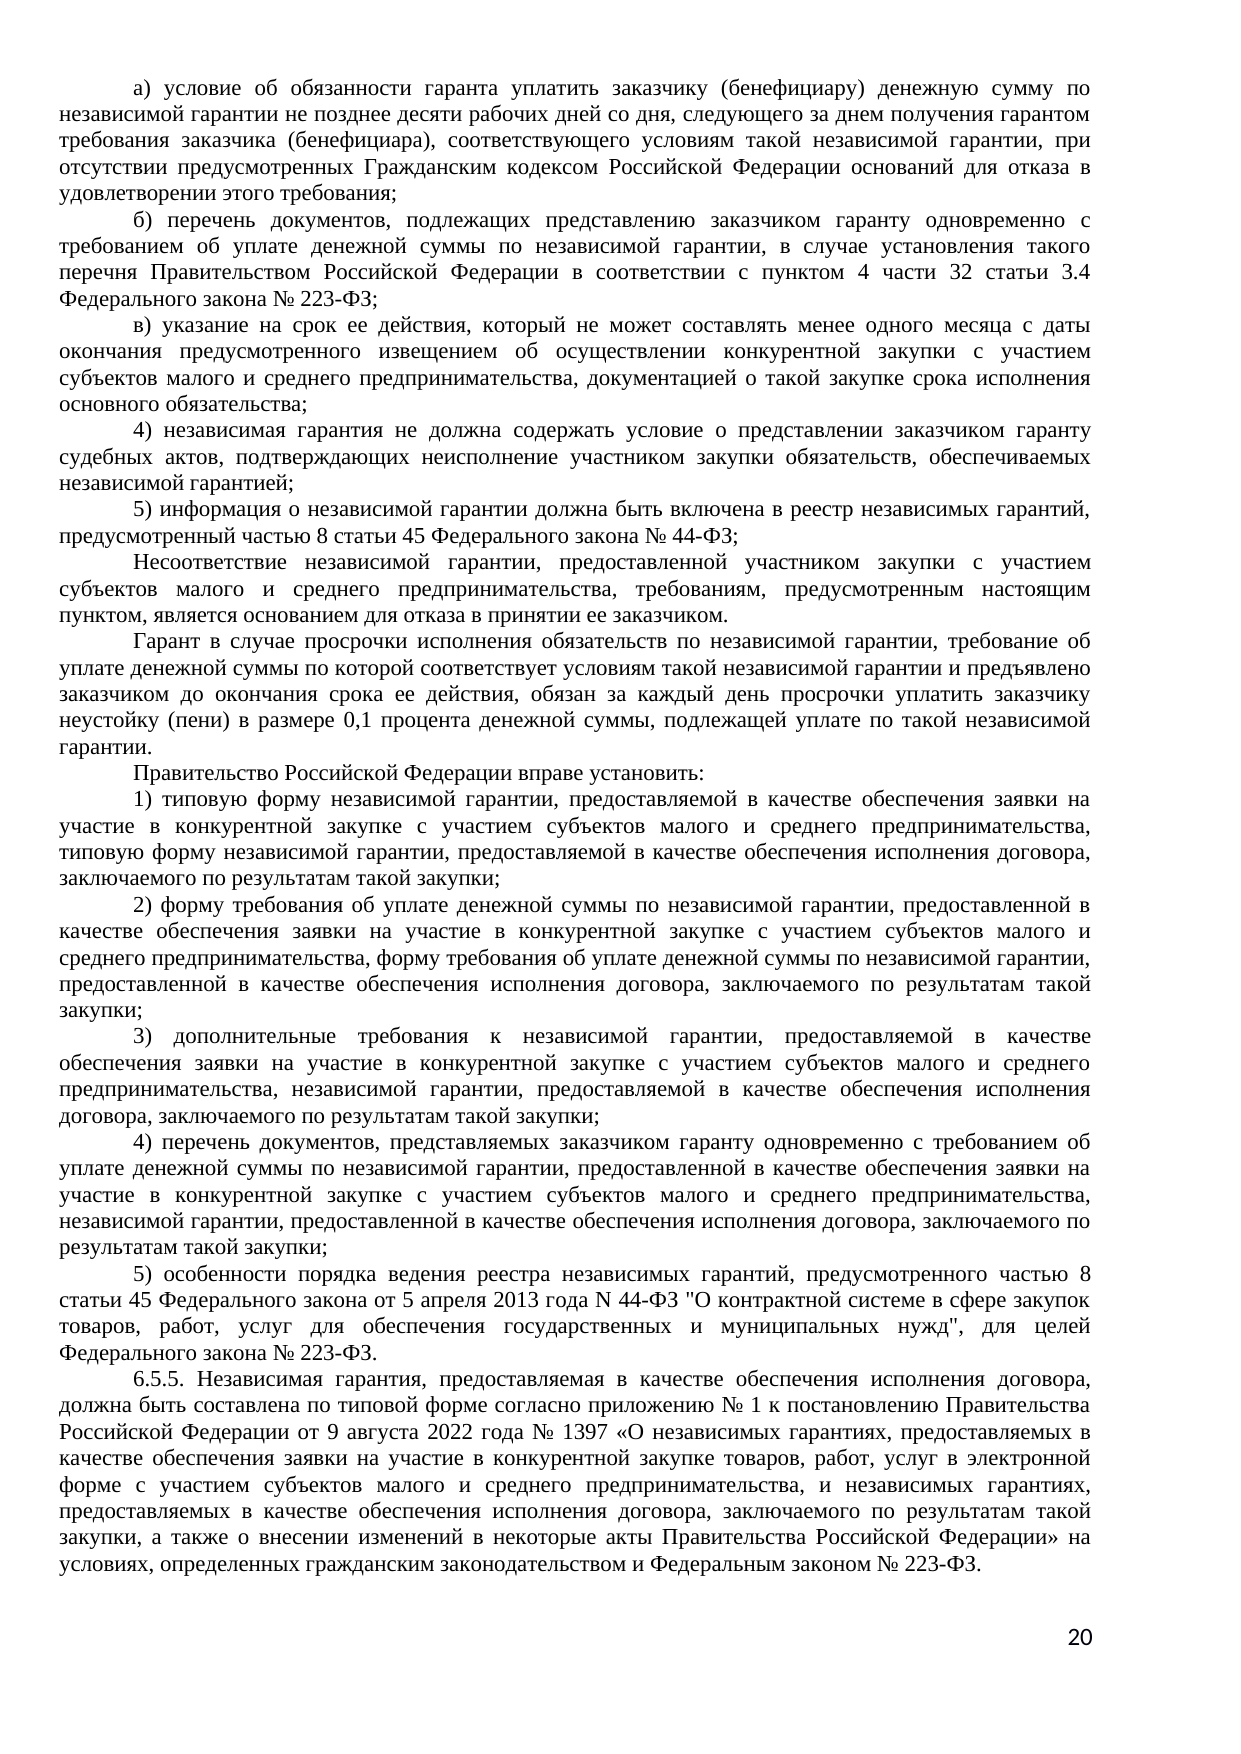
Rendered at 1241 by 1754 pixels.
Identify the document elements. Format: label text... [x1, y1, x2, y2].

text в) указание на срок ее действия, который не может составлять менее одного месяца с даты окончания предусмотренного извещением об осуществлении конкурентной закупки с участием субъектов малого и среднего предпринимательства, документацией о такой закупке срока исполнения основного обязательства; [59, 311, 1092, 416]
text Гарант в случае просрочки исполнения обязательств по независимой гарантии, требование об уплате денежной суммы по которой соответствует условиям такой независимой гарантии и предъявлено заказчиком до окончания срока ее действия, обязан за каждый день просрочки уплатить заказчику неустойку (пени) в размере 0,1 процента денежной суммы, подлежащей уплате по такой независимой гарантии. [59, 627, 1092, 759]
text 6.5.5. Независимая гарантия, предоставляемая в качестве обеспечения исполнения договора, должна быть составлена по типовой форме согласно приложению № 1 к постановлению Правительства Российской Федерации от 9 августа 2022 года № 1397 «О независимых гарантиях, предоставляемых в качестве обеспечения заявки на участие в конкурентной закупке товаров, работ, услуг в электронной форме с участием субъектов малого и среднего предпринимательства, и независимых гарантиях, предоставляемых в качестве обеспечения исполнения договора, заключаемого по результатам такой закупки, а также о внесении изменений в некоторые акты Правительства Российской Федерации» на условиях, определенных гражданским законодательством и Федеральным законом № 223-ФЗ. [59, 1365, 1092, 1576]
text б) перечень документов, подлежащих представлению заказчиком гаранту одновременно с требованием об уплате денежной суммы по независимой гарантии, в случае установления такого перечня Правительством Российской Федерации в соответствии с пунктом 4 части 32 статьи 3.4 Федерального закона № 223-ФЗ; [59, 206, 1092, 311]
text 2) форму требования об уплате денежной суммы по независимой гарантии, предоставленной в качестве обеспечения заявки на участие в конкурентной закупке с участием субъектов малого и среднего предпринимательства, форму требования об уплате денежной суммы по независимой гарантии, предоставленной в качестве обеспечения исполнения договора, заключаемого по результатам такой закупки; [59, 891, 1092, 1023]
text Правительство Российской Федерации вправе установить: [59, 759, 1092, 785]
text 5) особенности порядка ведения реестра независимых гарантий, предусмотренного частью 8 статьи 45 Федерального закона от 5 апреля 2013 года N 44-ФЗ "О контрактной системе в сфере закупок товаров, работ, услуг для обеспечения государственных и муниципальных нужд", для целей Федерального закона № 223-ФЗ. [59, 1260, 1092, 1365]
text 4) перечень документов, представляемых заказчиком гаранту одновременно с требованием об уплате денежной суммы по независимой гарантии, предоставленной в качестве обеспечения заявки на участие в конкурентной закупке с участием субъектов малого и среднего предпринимательства, независимой гарантии, предоставленной в качестве обеспечения исполнения договора, заключаемого по результатам такой закупки; [59, 1128, 1092, 1260]
text 5) информация о независимой гарантии должна быть включена в реестр независимых гарантий, предусмотренный частью 8 статьи 45 Федерального закона № 44-ФЗ; [59, 496, 1092, 548]
text Несоответствие независимой гарантии, предоставленной участником закупки с участием субъектов малого и среднего предпринимательства, требованиям, предусмотренным настоящим пунктом, является основанием для отказа в принятии ее заказчиком. [59, 548, 1092, 627]
text 4) независимая гарантия не должна содержать условие о представлении заказчиком гаранту судебных актов, подтверждающих неисполнение участником закупки обязательств, обеспечиваемых независимой гарантией; [59, 416, 1092, 496]
text а) условие об обязанности гаранта уплатить заказчику (бенефициару) денежную сумму по независимой гарантии не позднее десяти рабочих дней со дня, следующего за днем получения гарантом требования заказчика (бенефициара), соответствующего условиям такой независимой гарантии, при отсутствии предусмотренных Гражданским кодексом Российской Федерации оснований для отказа в удовлетворении этого требования; [59, 74, 1092, 206]
text 1) типовую форму независимой гарантии, предоставляемой в качестве обеспечения заявки на участие в конкурентной закупке с участием субъектов малого и среднего предпринимательства, типовую форму независимой гарантии, предоставляемой в качестве обеспечения исполнения договора, заключаемого по результатам такой закупки; [59, 785, 1092, 891]
text 3) дополнительные требования к независимой гарантии, предоставляемой в качестве обеспечения заявки на участие в конкурентной закупке с участием субъектов малого и среднего предпринимательства, независимой гарантии, предоставляемой в качестве обеспечения исполнения договора, заключаемого по результатам такой закупки; [59, 1023, 1092, 1128]
